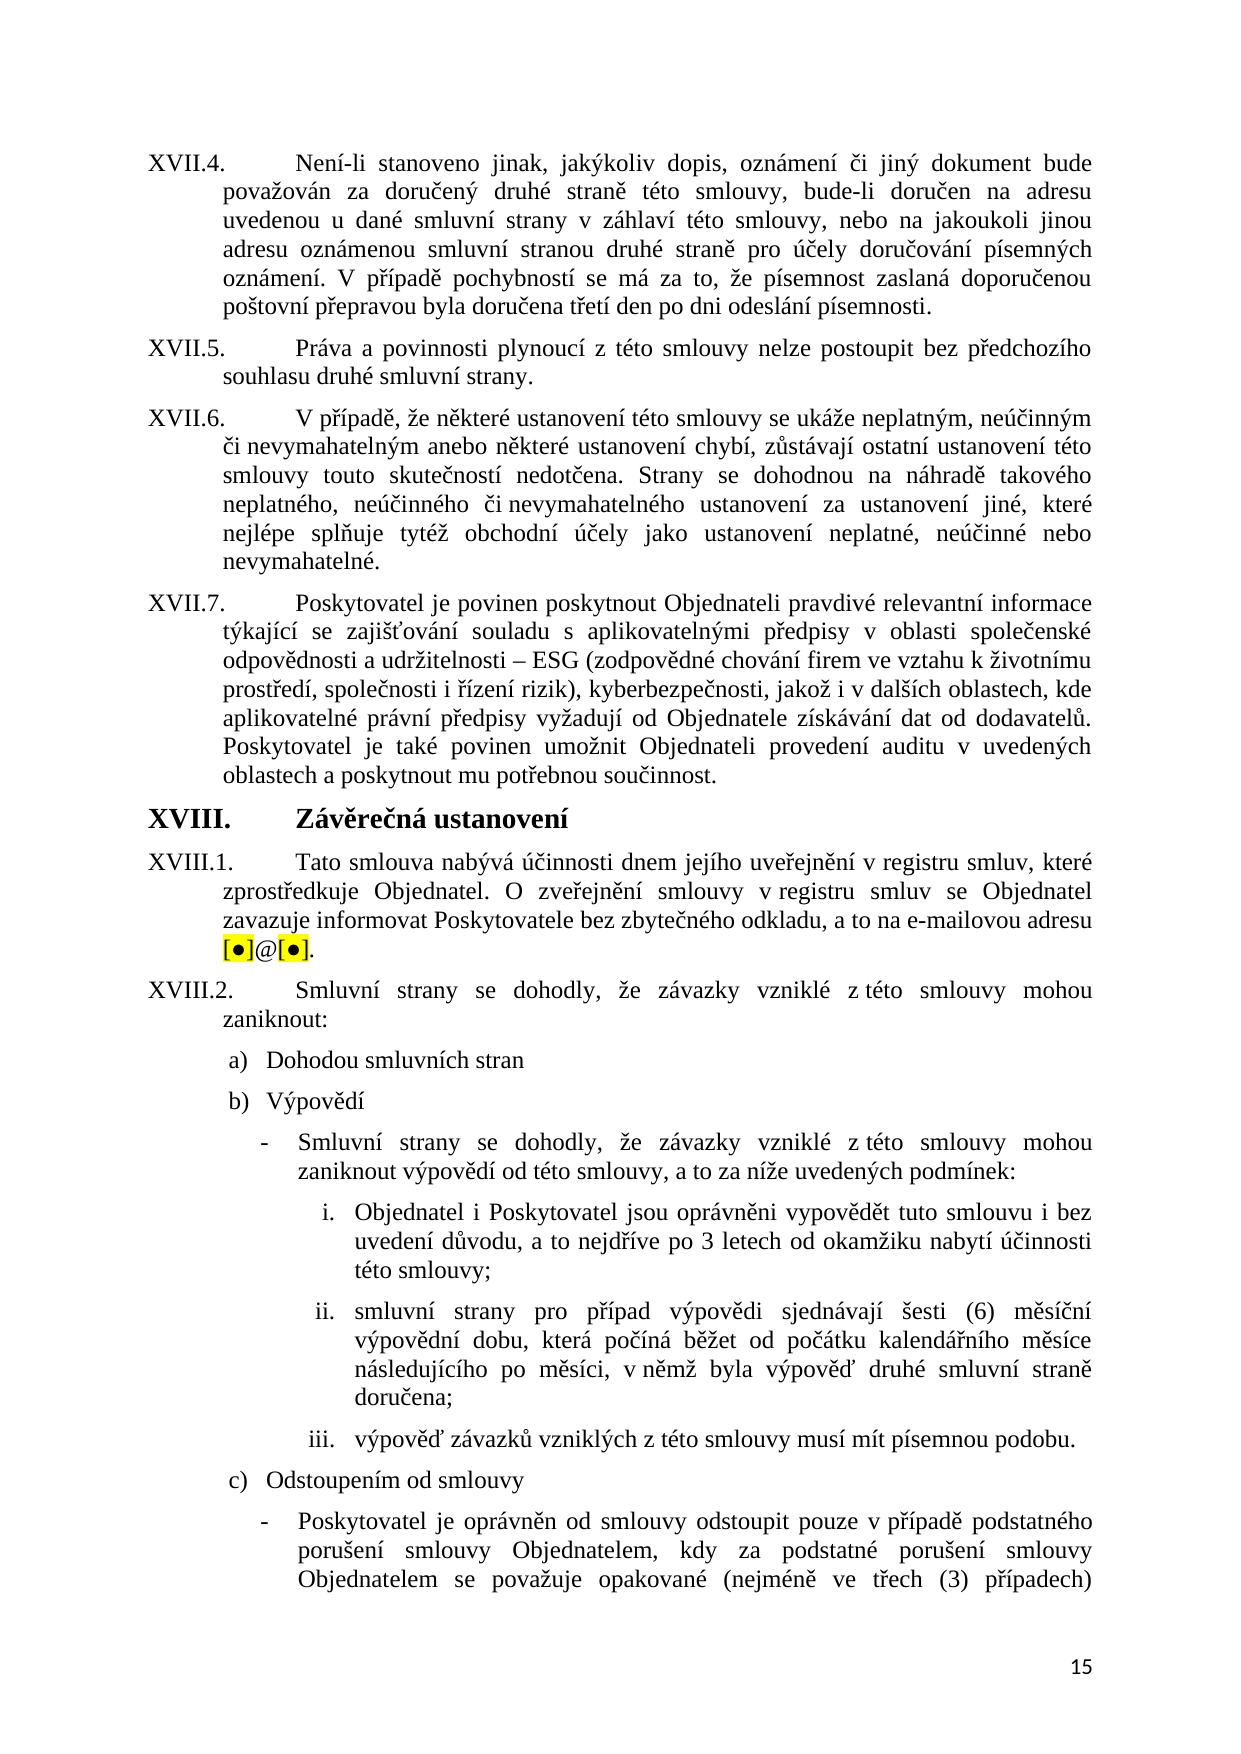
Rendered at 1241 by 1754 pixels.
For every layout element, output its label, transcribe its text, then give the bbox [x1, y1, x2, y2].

list Výpovědí [228, 1086, 1093, 1115]
list Odstoupením od smlouvy [228, 1465, 1093, 1494]
list smluvní strany pro případ výpovědi sjednávají šesti (6) měsíční výpovědní dobu, která počíná běžet od počátku kalendářního měsíce následujícího po měsíci, v němž byla výpověď druhé smluvní straně doručena; [335, 1296, 1093, 1411]
list Není-li stanoveno jinak, jakýkoliv dopis, oznámení či jiný dokument bude považován za doručený druhé straně této smlouvy, bude-li doručen na adresu uvedenou u dané smluvní strany v záhlaví této smlouvy, nebo na jakoukoli jinou adresu oznámenou smluvní stranou druhé straně pro účely doručování písemných oznámení. V případě pochybností se má za to, že písemnost zaslaná doporučenou poštovní přepravou byla doručena třetí den po dni odeslání písemnosti. [148, 148, 1093, 320]
list Poskytovatel je povinen poskytnout Objednateli pravdivé relevantní informace týkající se zajišťování souladu s aplikovatelnými předpisy v oblasti společenské odpovědnosti a udržitelnosti – ESG (zodpovědné chování firem ve vztahu k životnímu prostředí, společnosti i řízení rizik), kyberbezpečnosti, jakož i v dalších oblastech, kde aplikovatelné právní předpisy vyžadují od Objednatele získávání dat od dodavatelů. Poskytovatel je také povinen umožnit Objednateli provedení auditu v uvedených oblastech a poskytnout mu potřebnou součinnost. [148, 588, 1093, 789]
list Práva a povinnosti plynoucí z této smlouvy nelze postoupit bez předchozího souhlasu druhé smluvní strany. [148, 333, 1093, 390]
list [260, 1506, 1093, 1592]
list výpověď závazků vzniklých z této smlouvy musí mít písemnou podobu. [335, 1424, 1093, 1452]
list Dohodou smluvních stran [228, 1045, 1093, 1074]
list V případě, že některé ustanovení této smlouvy se ukáže neplatným, neúčinným či nevymahatelným anebo některé ustanovení chybí, zůstávají ostatní ustanovení této smlouvy touto skutečností nedotčena. Strany se dohodnou na náhradě takového neplatného, neúčinného či nevymahatelného ustanovení za ustanovení jiné, které nejlépe splňuje tytéž obchodní účely jako ustanovení neplatné, neúčinné nebo nevymahatelné. [148, 403, 1093, 575]
list Smluvní strany se dohodly, že závazky vzniklé z této smlouvy mohou zaniknout výpovědí od této smlouvy, a to za níže uvedených podmínek: [260, 1127, 1093, 1185]
list Objednatel i Poskytovatel jsou oprávněni vypovědět tuto smlouvu i bez uvedení důvodu, a to nejdříve po 3 letech od okamžiku nabytí účinnosti této smlouvy; [335, 1197, 1093, 1284]
list Závěrečná ustanovení [148, 801, 1093, 835]
list Smluvní strany se dohodly, že závazky vzniklé z této smlouvy mohou zaniknout: [148, 975, 1093, 1032]
list Tato smlouva nabývá účinnosti dnem jejího uveřejnění v registru smluv, které zprostředkuje Objednatel. O zveřejnění smlouvy v registru smluv se Objednatel zavazuje informovat Poskytovatele bez zbytečného odkladu, a to na e-mailovou adresu [●]@[●]. [148, 847, 1093, 962]
